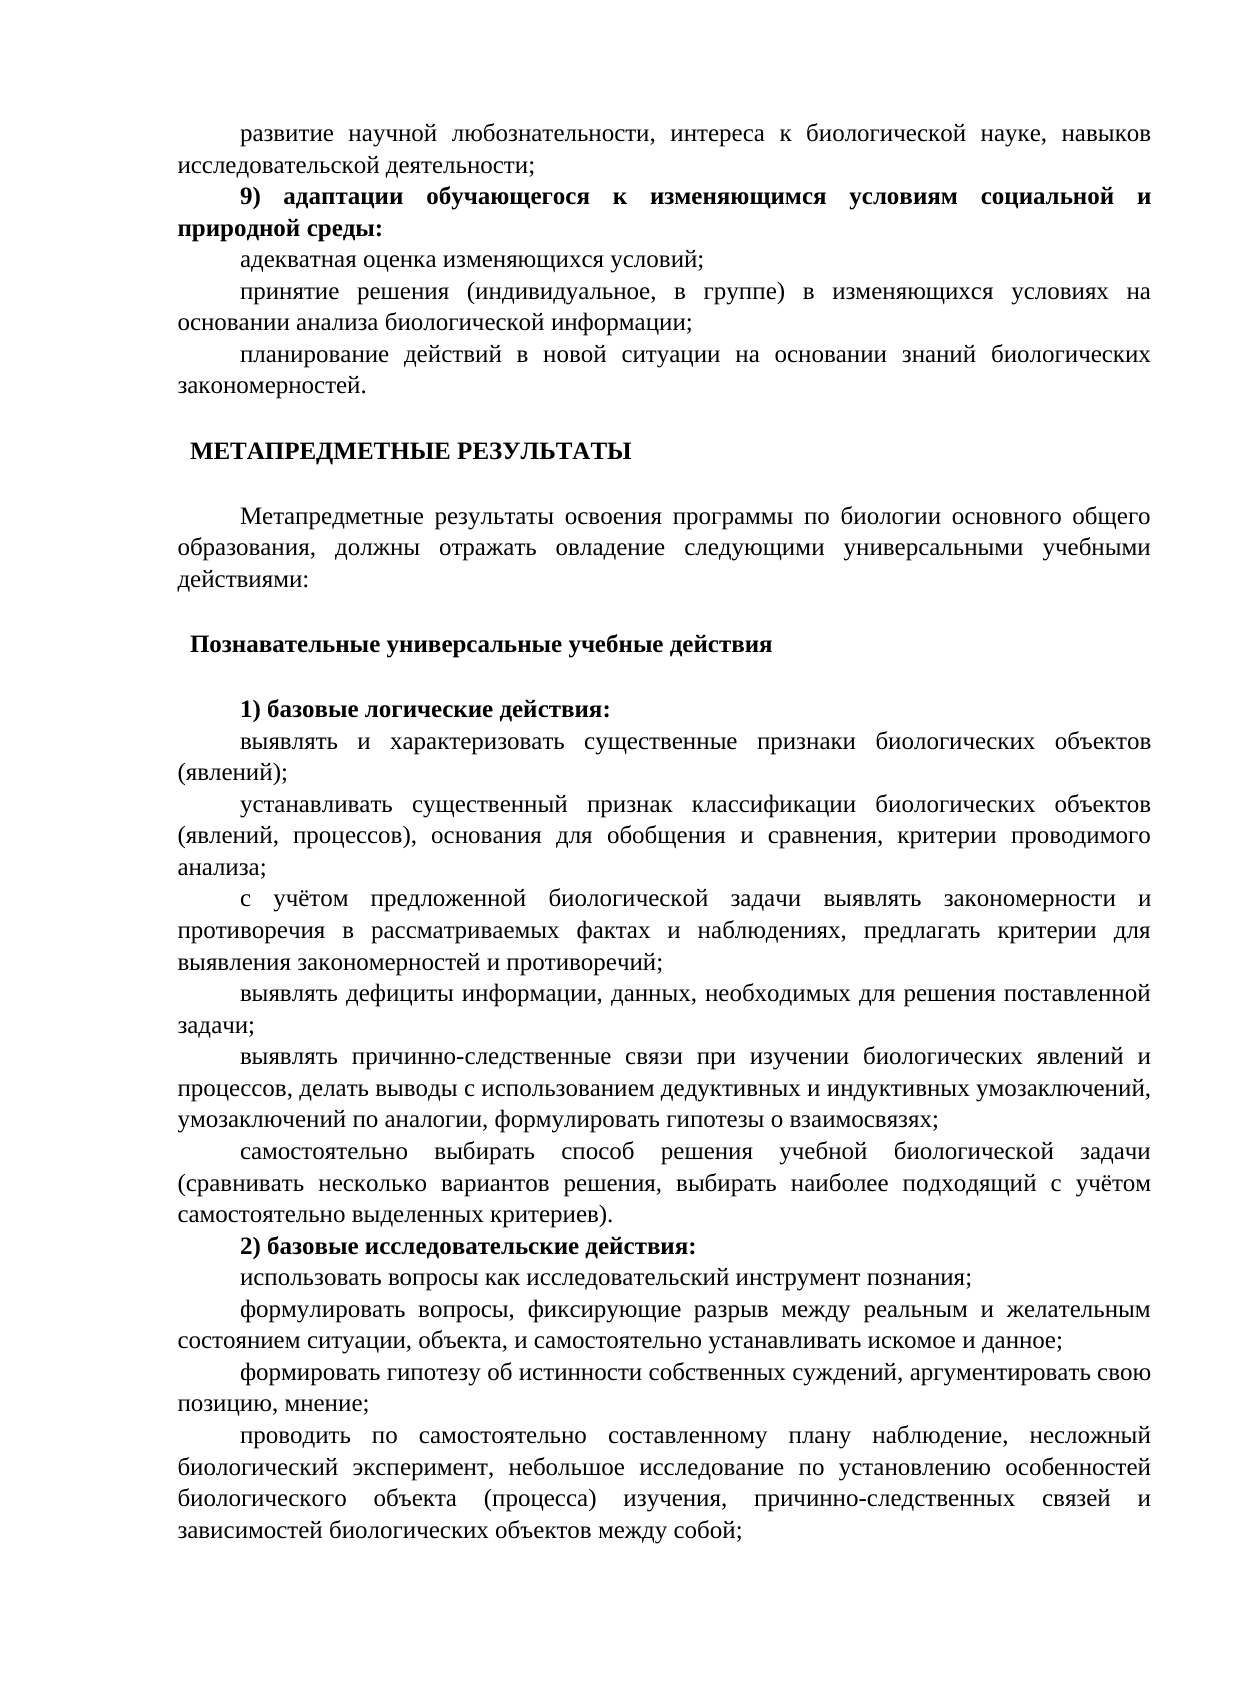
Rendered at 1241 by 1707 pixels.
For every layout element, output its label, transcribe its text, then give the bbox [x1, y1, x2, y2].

text принятие решения (индивидуальное, в группе) в изменяющихся условиях на основании анализа биологической информации; [177, 276, 1152, 336]
text развитие научной любознательности, интереса к биологической науке, навыков исследовательской деятельности; [177, 118, 1152, 178]
text 2) базовые исследовательские действия: [177, 1231, 1152, 1259]
text Метапредметные результаты освоения программы по биологии основного общего образования, должны отражать овладение следующими универсальными учебными действиями: [177, 501, 1152, 593]
text проводить по самостоятельно составленному плану наблюдение, несложный биологический эксперимент, небольшое исследование по установлению особенностей биологического объекта (процесса) изучения, причинно-следственных связей и зависимостей биологических объектов между собой; [177, 1420, 1152, 1543]
text 1) базовые логические действия: [177, 694, 1152, 723]
text выявлять причинно-следственные связи при изучении биологических явлений и процессов, делать выводы с использованием дедуктивных и индуктивных умозаключений, умозаключений по аналогии, формулировать гипотезы о взаимосвязях; [177, 1041, 1152, 1133]
text 9) адаптации обучающегося к изменяющимся условиям социальной и природной среды: [177, 181, 1152, 242]
text использовать вопросы как исследовательский инструмент познания; [177, 1262, 1152, 1291]
text адекватная оценка изменяющихся условий; [177, 244, 1152, 273]
text МЕТАПРЕДМЕТНЫЕ РЕЗУЛЬТАТЫ [190, 436, 1152, 464]
text самостоятельно выбирать способ решения учебной биологической задачи (сравнивать несколько вариантов решения, выбирать наиболее подходящий с учётом самостоятельно выделенных критериев). [177, 1136, 1152, 1228]
text устанавливать существенный признак классификации биологических объектов (явлений, процессов), основания для обобщения и сравнения, критерии проводимого анализа; [177, 789, 1152, 881]
text выявлять и характеризовать существенные признаки биологических объектов (явлений); [177, 726, 1152, 786]
text планирование действий в новой ситуации на основании знаний биологических закономерностей. [177, 339, 1152, 399]
text выявлять дефициты информации, данных, необходимых для решения поставленной задачи; [177, 978, 1152, 1038]
text с учётом предложенной биологической задачи выявлять закономерности и противоречия в рассматриваемых фактах и наблюдениях, предлагать критерии для выявления закономерностей и противоречий; [177, 883, 1152, 975]
text формулировать вопросы, фиксирующие разрыв между реальным и желательным состоянием ситуации, объекта, и самостоятельно устанавливать искомое и данное; [177, 1294, 1152, 1354]
text формировать гипотезу об истинности собственных суждений, аргументировать свою позицию, мнение; [177, 1357, 1152, 1417]
text Познавательные универсальные учебные действия [190, 629, 1152, 658]
